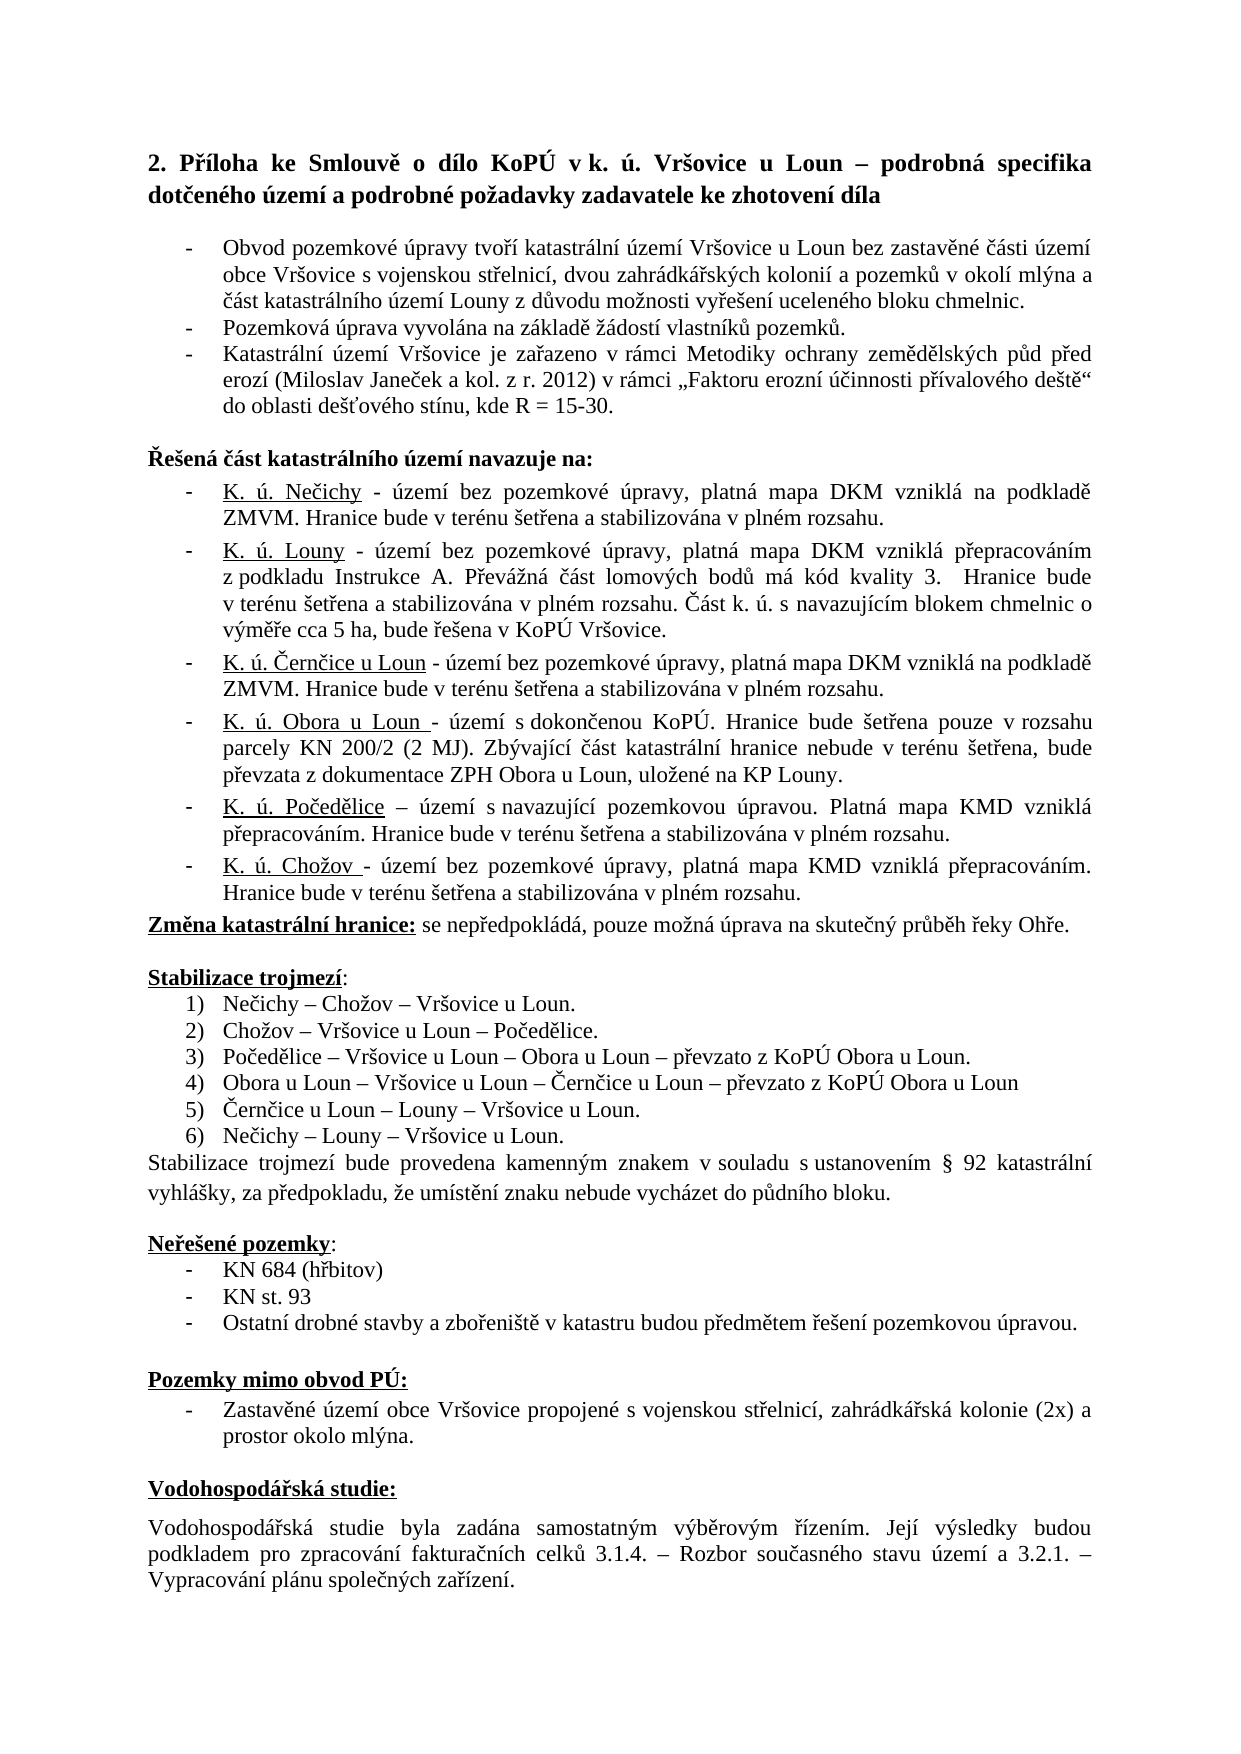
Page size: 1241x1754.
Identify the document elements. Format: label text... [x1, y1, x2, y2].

list KN 684 (hřbitov) [185, 1256, 1093, 1283]
text Vodohospodářská studie: [148, 1475, 1093, 1501]
list Chožov – Vršovice u Loun – Počedělice. [185, 1017, 1093, 1043]
list KN st. 93 [185, 1283, 1093, 1309]
list K. ú. Obora u Loun - území s dokončenou KoPÚ. Hranice bude šetřena pouze v rozsahu parcely KN 200/2 (2 MJ). Zbývající část katastrální hranice nebude v terénu šetřena, bude převzata z dokumentace ZPH Obora u Loun, uložené na KP Louny. [185, 708, 1093, 787]
text Řešená část katastrálního území navazuje na: [148, 445, 1093, 472]
list Nečichy – Chožov – Vršovice u Loun. [185, 990, 1093, 1017]
list Nečichy – Louny – Vršovice u Loun. [185, 1122, 1093, 1148]
list Ostatní drobné stavby a zbořeniště v katastru budou předmětem řešení pozemkovou úpravou. [185, 1309, 1093, 1336]
text Vodohospodářská studie byla zadána samostatným výběrovým řízením. Její výsledky budou podkladem pro zpracování fakturačních celků 3.1.4. – Rozbor současného stavu území a 3.2.1. – Vypracování plánu společných zařízení. [148, 1514, 1093, 1593]
list Pozemková úprava vyvolána na základě žádostí vlastníků pozemků. [185, 313, 1093, 340]
list K. ú. Louny - území bez pozemkové úpravy, platná mapa DKM vzniklá přepracováním z podkladu Instrukce A. Převážná část lomových bodů má kód kvality 3. Hranice bude v terénu šetřena a stabilizována v plném rozsahu. Část k. ú. s navazujícím blokem chmelnic o výměře cca 5 ha, bude řešena v KoPÚ Vršovice. [185, 537, 1093, 642]
text Pozemky mimo obvod PÚ: [148, 1366, 1093, 1392]
text 2. Příloha ke Smlouvě o dílo KoPÚ v k. ú. Vršovice u Loun – podrobná specifika dotčeného území a podrobné požadavky zadavatele ke zhotovení díla [148, 148, 1093, 209]
list K. ú. Černčice u Loun - území bez pozemkové úpravy, platná mapa DKM vzniklá na podkladě ZMVM. Hranice bude v terénu šetřena a stabilizována v plném rozsahu. [185, 649, 1093, 702]
list Černčice u Loun – Louny – Vršovice u Loun. [185, 1096, 1093, 1122]
list Obvod pozemkové úpravy tvoří katastrální území Vršovice u Loun bez zastavěné části území obce Vršovice s vojenskou střelnicí, dvou zahrádkářských kolonií a pozemků v okolí mlýna a část katastrálního území Louny z důvodu možnosti vyřešení uceleného bloku chmelnic. [185, 234, 1093, 313]
list K. ú. Nečichy - území bez pozemkové úpravy, platná mapa DKM vzniklá na podkladě ZMVM. Hranice bude v terénu šetřena a stabilizována v plném rozsahu. [185, 478, 1093, 531]
text Stabilizace trojmezí bude provedena kamenným znakem v souladu s ustanovením § 92 katastrální vyhlášky, za předpokladu, že umístění znaku nebude vycházet do půdního bloku. [148, 1148, 1093, 1205]
list Katastrální území Vršovice je zařazeno v rámci Metodiky ochrany zemědělských půd před erozí (Miloslav Janeček a kol. z r. 2012) v rámci „Faktoru erozní účinnosti přívalového deště“ do oblasti dešťového stínu, kde R = 15-30. [185, 340, 1093, 419]
list Obora u Loun – Vršovice u Loun – Černčice u Loun – převzato z KoPÚ Obora u Loun [185, 1069, 1093, 1096]
list Zastavěné území obce Vršovice propojené s vojenskou střelnicí, zahrádkářská kolonie (2x) a prostor okolo mlýna. [185, 1396, 1093, 1449]
text Stabilizace trojmezí: [148, 964, 1093, 990]
list K. ú. Počedělice – území s navazující pozemkovou úpravou. Platná mapa KMD vzniklá přepracováním. Hranice bude v terénu šetřena a stabilizována v plném rozsahu. [185, 793, 1093, 846]
text Neřešené pozemky: [148, 1230, 1093, 1256]
text Změna katastrální hranice: se nepředpokládá, pouze možná úprava na skutečný průběh řeky Ohře. [148, 911, 1093, 938]
list K. ú. Chožov - území bez pozemkové úpravy, platná mapa KMD vzniklá přepracováním. Hranice bude v terénu šetřena a stabilizována v plném rozsahu. [185, 852, 1093, 905]
list Počedělice – Vršovice u Loun – Obora u Loun – převzato z KoPÚ Obora u Loun. [185, 1043, 1093, 1069]
